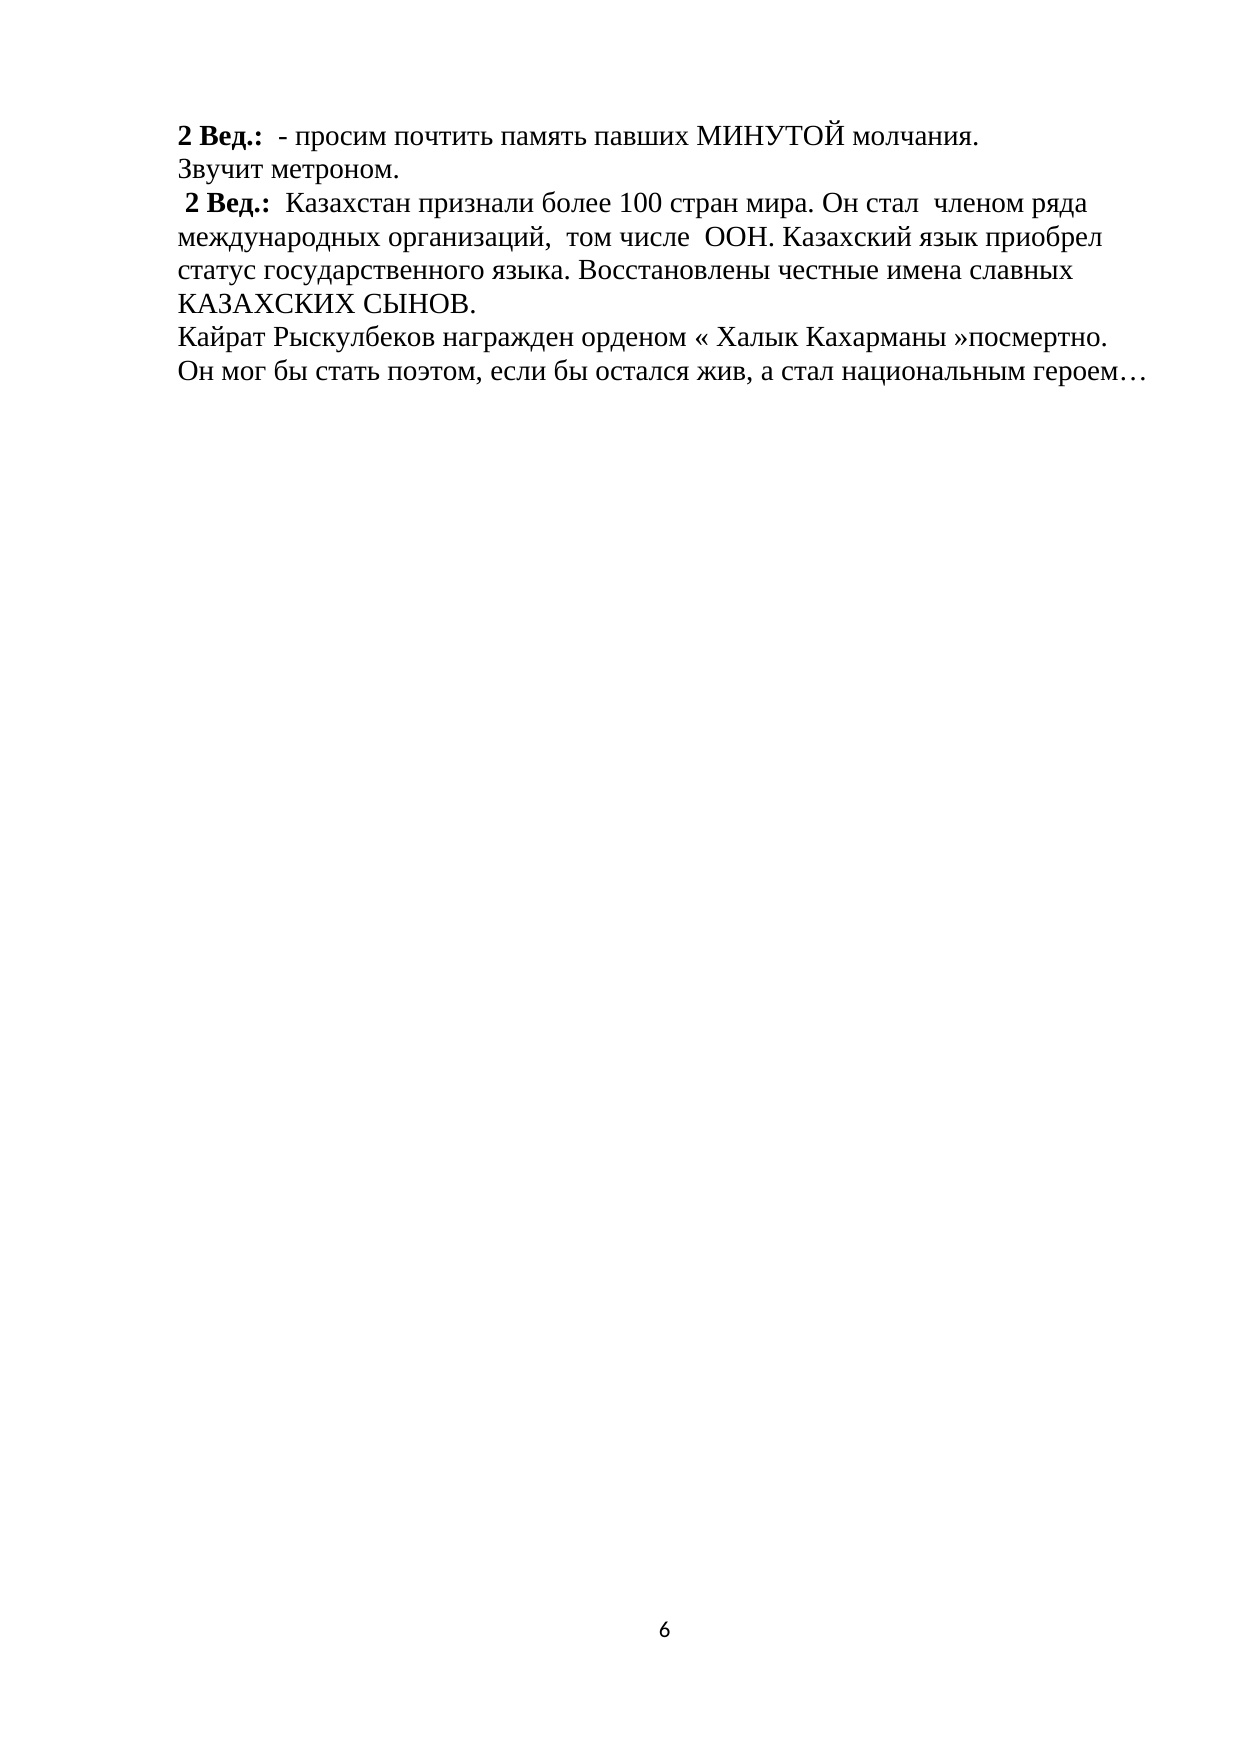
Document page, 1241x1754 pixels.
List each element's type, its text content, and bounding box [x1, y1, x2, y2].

text 2 Вед.: - просим почтить память павших МИНУТОЙ молчания. [177, 118, 1152, 152]
text Звучит метроном. [177, 152, 1152, 185]
text 2 Вед.: Казахстан признали более 100 стран мира. Он стал членом ряда международных организаций, том числе ООН. Казахский язык приобрел статус государственного языка. Восстановлены честные имена славных КАЗАХСКИХ СЫНОВ. [177, 185, 1152, 319]
text Кайрат Рыскулбеков награжден орденом « Халык Кахарманы »посмертно. Он мог бы стать поэтом, если бы остался жив, а стал национальным героем… [177, 319, 1152, 386]
